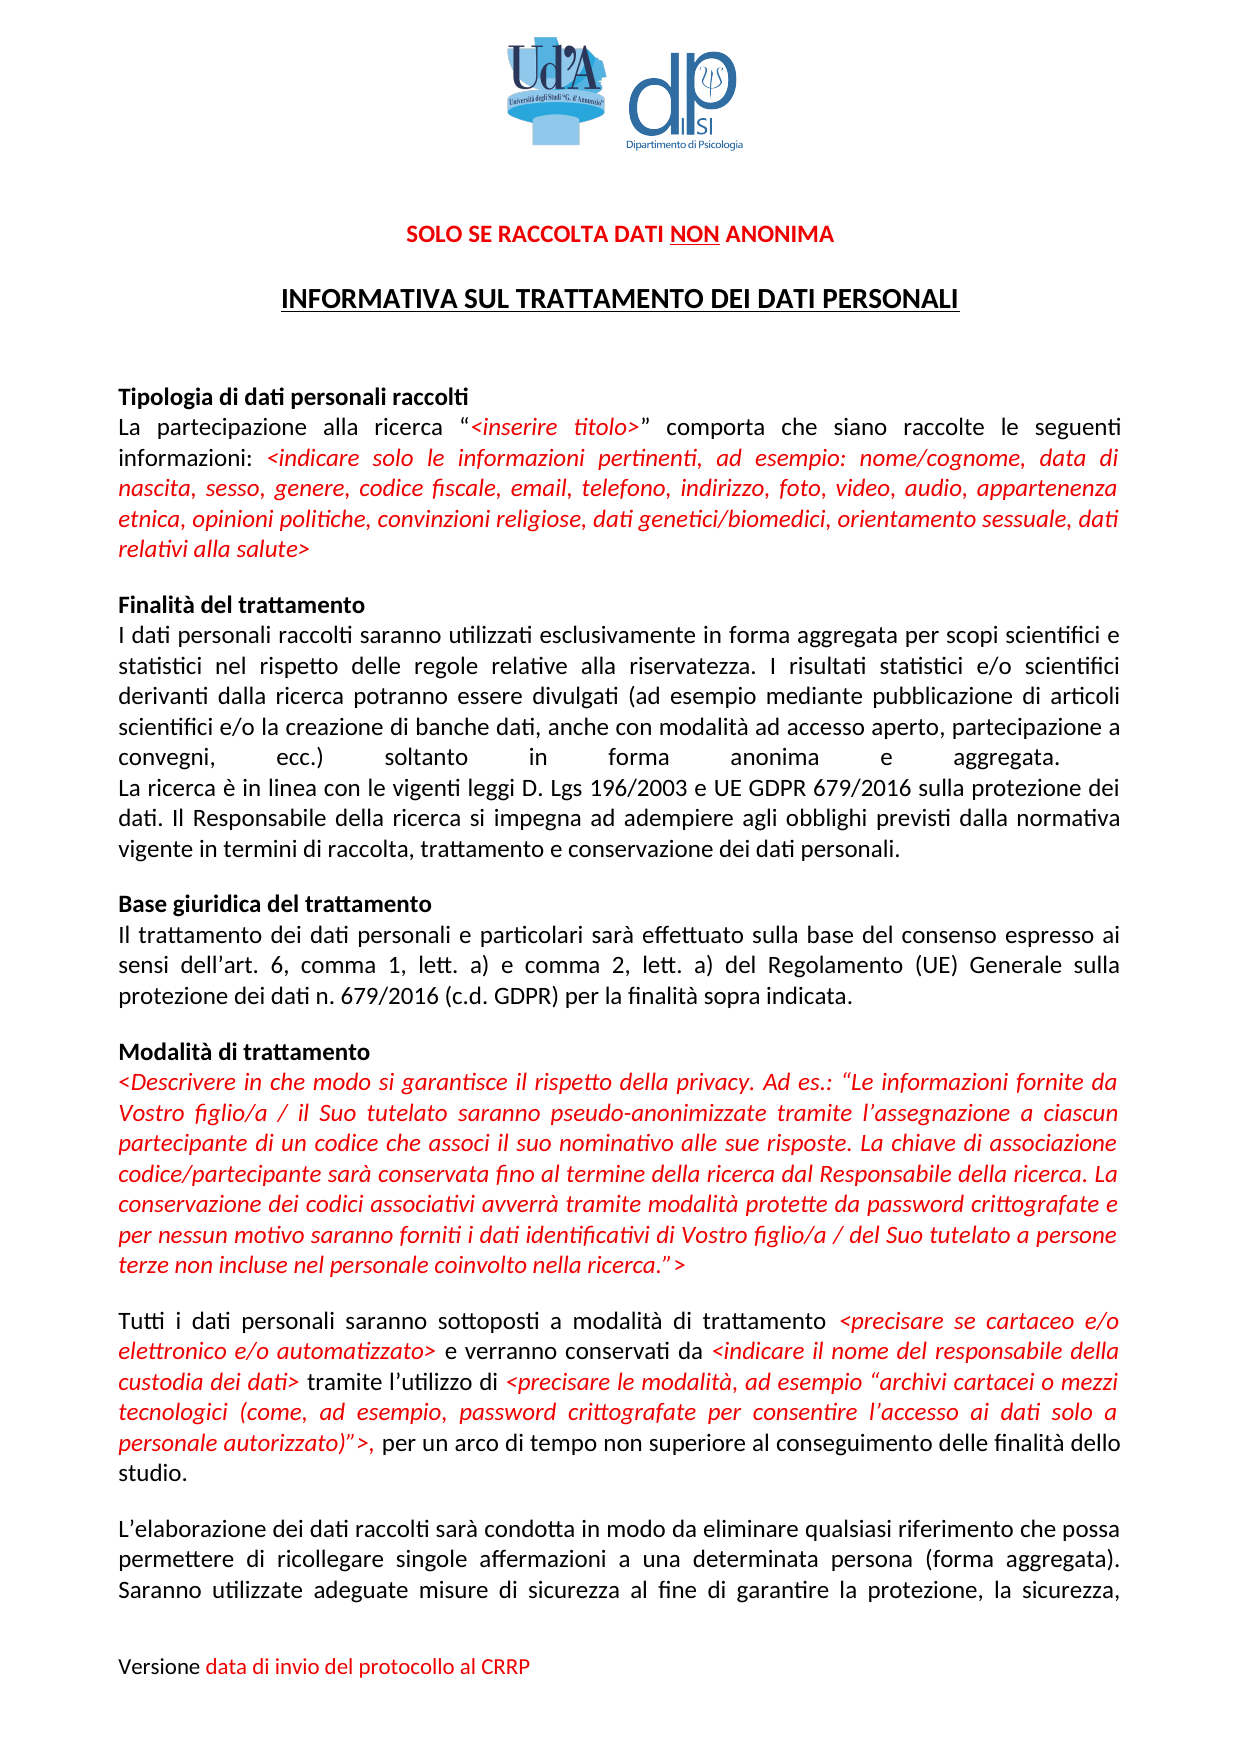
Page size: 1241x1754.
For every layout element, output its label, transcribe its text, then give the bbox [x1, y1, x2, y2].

text I dati personali raccolti saranno utilizzati esclusivamente in forma aggregata per scopi scientifici e statistici nel rispetto delle regole relative alla riservatezza. I risultati statistici e/o scientifici derivanti dalla ricerca potranno essere divulgati (ad esempio mediante pubblicazione di articoli scientifici e/o la creazione di banche dati, anche con modalità ad accesso aperto, partecipazione a convegni, ecc.) soltanto in forma anonima e aggregata. La ricerca è in linea con le vigenti leggi D. Lgs 196/2003 e UE GDPR 679/2016 sulla protezione dei dati. Il Responsabile della ricerca si impegna ad adempiere agli obblighi previsti dalla normativa vigente in termini di raccolta, trattamento e conservazione dei dati personali. [118, 619, 1122, 863]
text Tutti i dati personali saranno sottoposti a modalità di trattamento <precisare se cartaceo e/o elettronico e/o automatizzato> e verranno conservati da <indicare il nome del responsabile della custodia dei dati> tramite l’utilizzo di <precisare le modalità, ad esempio “archivi cartacei o mezzi tecnologici (come, ad esempio, password crittografate per consentire l’accesso ai dati solo a personale autorizzato)”>, per un arco di tempo non superiore al conseguimento delle finalità dello studio. [118, 1305, 1122, 1488]
text La partecipazione alla ricerca “<inserire titolo>” comporta che siano raccolte le seguenti informazioni: <indicare solo le informazioni pertinenti, ad esempio: nome/cognome, data di nascita, sesso, genere, codice fiscale, email, telefono, indirizzo, foto, video, audio, appartenenza etnica, opinioni politiche, convinzioni religiose, dati genetici/biomedici, orientamento sessuale, dati relativi alla salute> [118, 411, 1122, 564]
text <Descrivere in che modo si garantisce il rispetto della privacy. Ad es.: “Le informazioni fornite da Vostro figlio/a / il Suo tutelato saranno pseudo-anonimizzate tramite l’assegnazione a ciascun partecipante di un codice che associ il suo nominativo alle sue risposte. La chiave di associazione codice/partecipante sarà conservata fino al termine della ricerca dal Responsabile della ricerca. La conservazione dei codici associativi avverrà tramite modalità protette da password crittografate e per nessun motivo saranno forniti i dati identificativi di Vostro figlio/a / del Suo tutelato a persone terze non incluse nel personale coinvolto nella ricerca.”> [118, 1066, 1122, 1280]
text Tipologia di dati personali raccolti [118, 381, 1122, 411]
text Il trattamento dei dati personali e particolari sarà effettuato sulla base del consenso espresso ai sensi dell’art. 6, comma 1, lett. a) e comma 2, lett. a) del Regolamento (UE) Generale sulla protezione dei dati n. 679/2016 (c.d. GDPR) per la finalità sopra indicata. [118, 919, 1122, 1011]
picture [492, 26, 748, 156]
text Finalità del trattamento [118, 589, 1122, 619]
text Modalità di trattamento [118, 1036, 1122, 1066]
text SOLO SE RACCOLTA DATI NON ANONIMA [118, 218, 1122, 248]
text Base giuridica del trattamento [118, 888, 1122, 919]
text INFORMATIVA SUL TRATTAMENTO DEI DATI PERSONALI [118, 280, 1122, 316]
